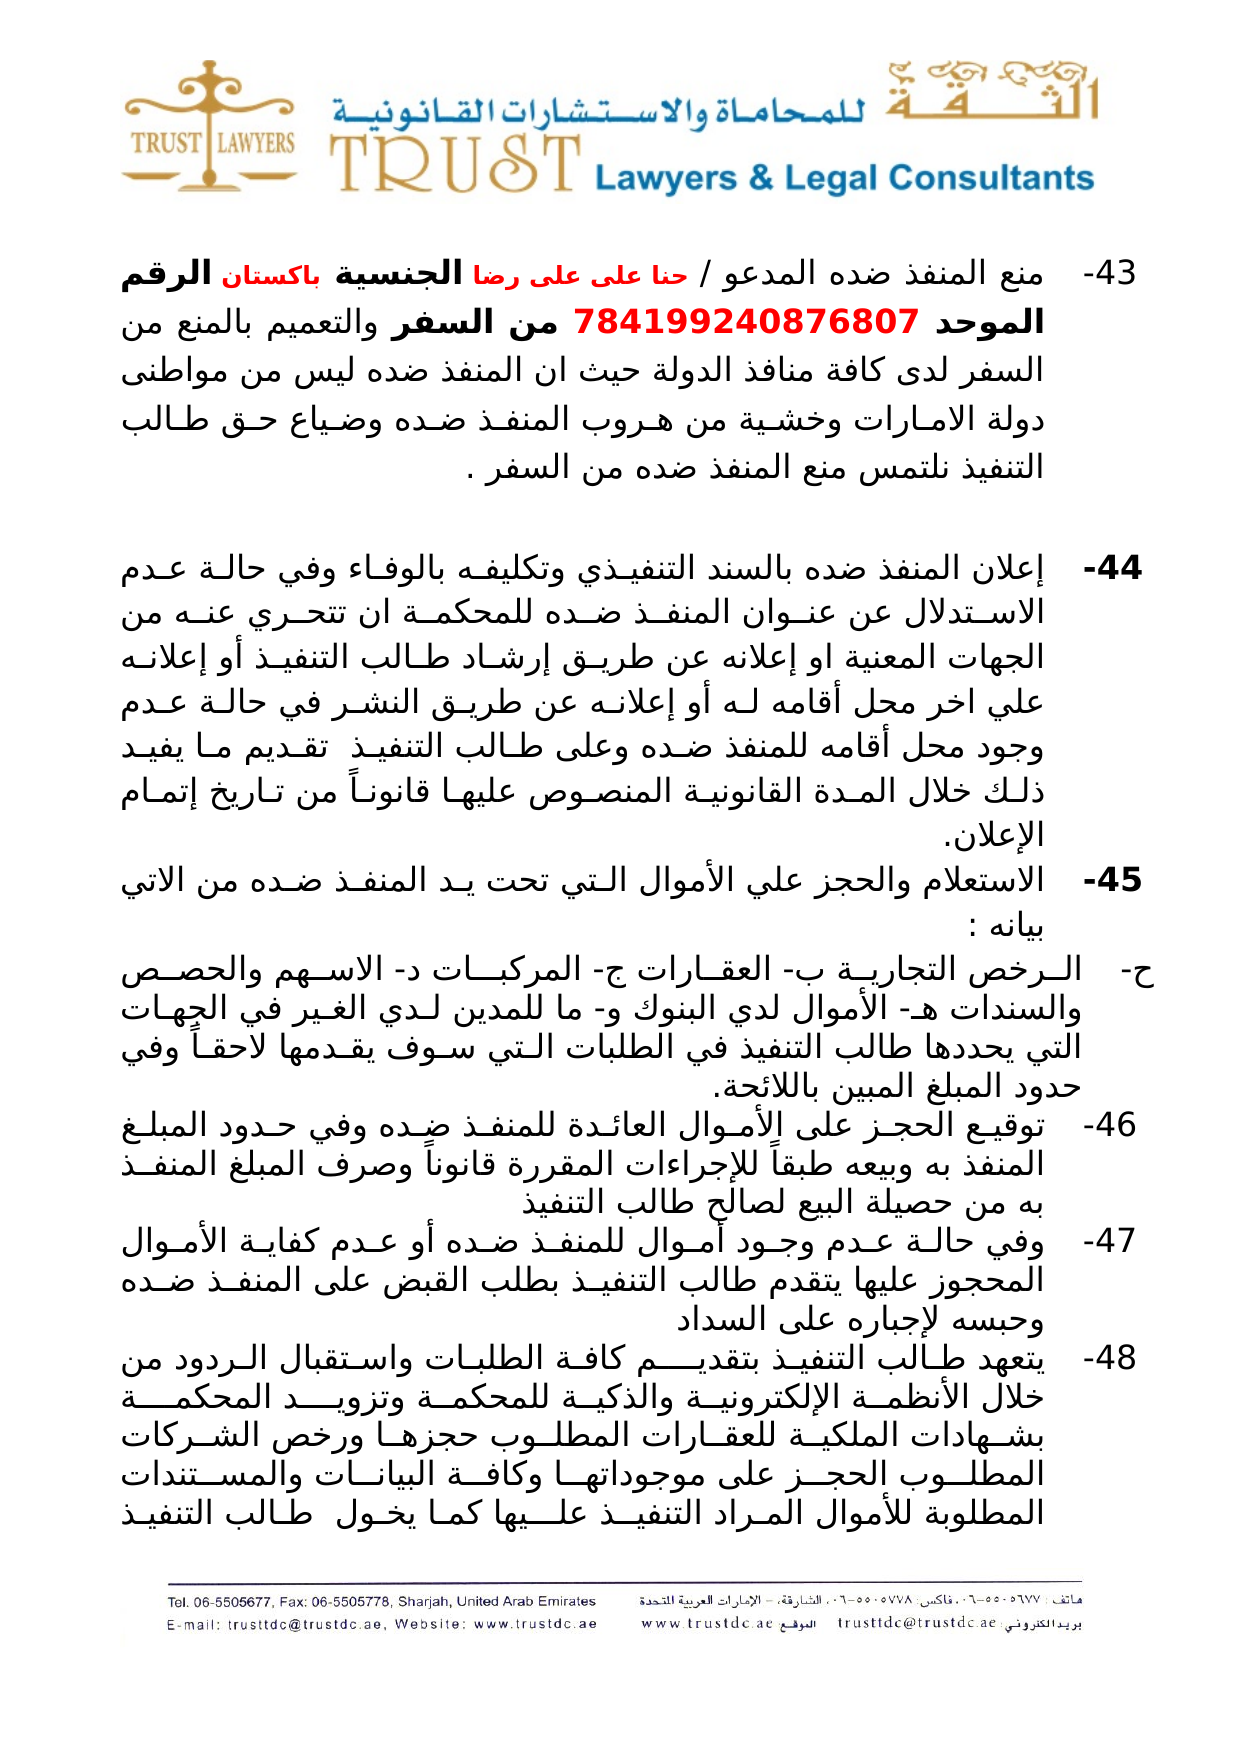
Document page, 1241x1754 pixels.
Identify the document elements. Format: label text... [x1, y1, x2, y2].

picture [120, 60, 1121, 204]
list الرخص التجارية ب- العقارات ج- المركبـات د- الاسهم والحصص والسندات هـ- الأموال لدي البنوك و- ما للمدين لدي الغير في الجهات التي يحددها طالب التنفيذ في الطلبات التي سوف يقدمها لاحقاً وفي حدود المبلغ المبين باللائحة. [120, 950, 1120, 1105]
list وفي حالة عدم وجود أموال للمنفذ ضده أو عدم كفاية الأموال المحجوز عليها يتقدم طالب التنفيذ بطلب القبض على المنفذ ضده وحبسه لإجباره على السداد [120, 1222, 1083, 1338]
list منع المنفذ ضده المدعو / حنا على على رضا الجنسية باكستان الرقم الموحد 784199240876807 من السفر والتعميم بالمنع من السفر لدى كافة منافذ الدولة حيث ان المنفذ ضده ليس من مواطنى دولة الامارات وخشية من هروب المنفذ ضده وضياع حق طالب التنفيذ نلتمس منع المنفذ ضده من السفر . [120, 253, 1083, 487]
picture [120, 1568, 1121, 1649]
list إعلان المنفذ ضده بالسند التنفيذي وتكليفه بالوفاء وفي حالة عدم الاستدلال عن عنوان المنفذ ضده للمحكمة ان تتحري عنه من الجهات المعنية او إعلانه عن طريق إرشاد طالب التنفيذ أو إعلانه علي اخر محل أقامه له أو إعلانه عن طريق النشر في حالة عدم وجود محل أقامه للمنفذ ضده وعلى طالب التنفيذ تقديم ما يفيد ذلك خلال المدة القانونية المنصوص عليها قانوناً من تاريخ إتمام الإعلان. [120, 548, 1083, 855]
list توقيع الحجز على الأموال العائدة للمنفذ ضده وفي حدود المبلغ المنفذ به وبيعه طبقاً للإجراءات المقررة قانوناً وصرف المبلغ المنفذ به من حصيلة البيع لصالح طالب التنفيذ [120, 1105, 1083, 1222]
list الاستعلام والحجز علي الأموال التي تحت يد المنفذ ضده من الاتي بيانه : [120, 861, 1083, 944]
